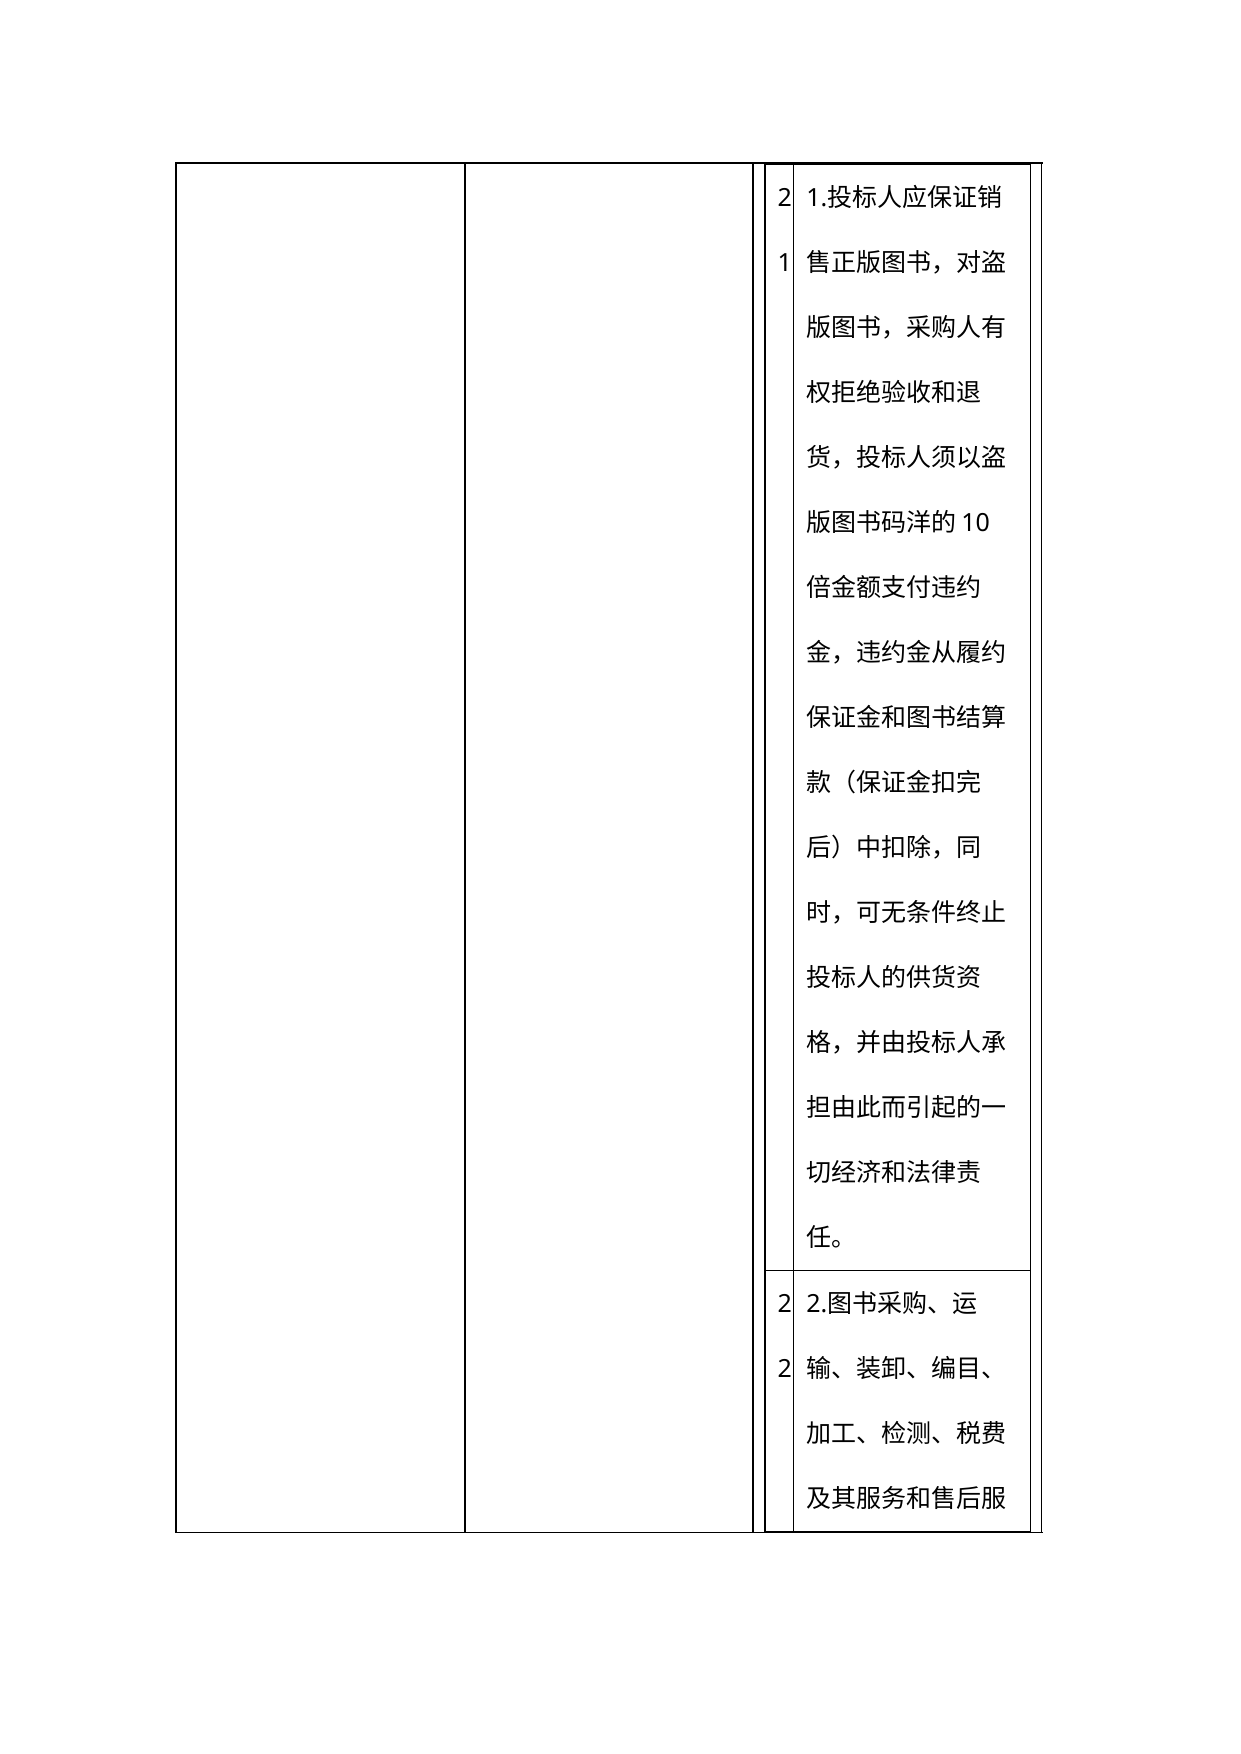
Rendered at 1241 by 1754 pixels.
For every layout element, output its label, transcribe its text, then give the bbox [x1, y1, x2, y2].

table_cell [1031, 164, 1041, 1532]
table_cell 1 [466, 164, 752, 1532]
table_cell [794, 1271, 1030, 1531]
table_cell [177, 164, 464, 1532]
table_cell [766, 1271, 793, 1531]
table_cell [754, 164, 764, 1532]
table_cell [794, 165, 1030, 1270]
table_cell [766, 165, 793, 1270]
